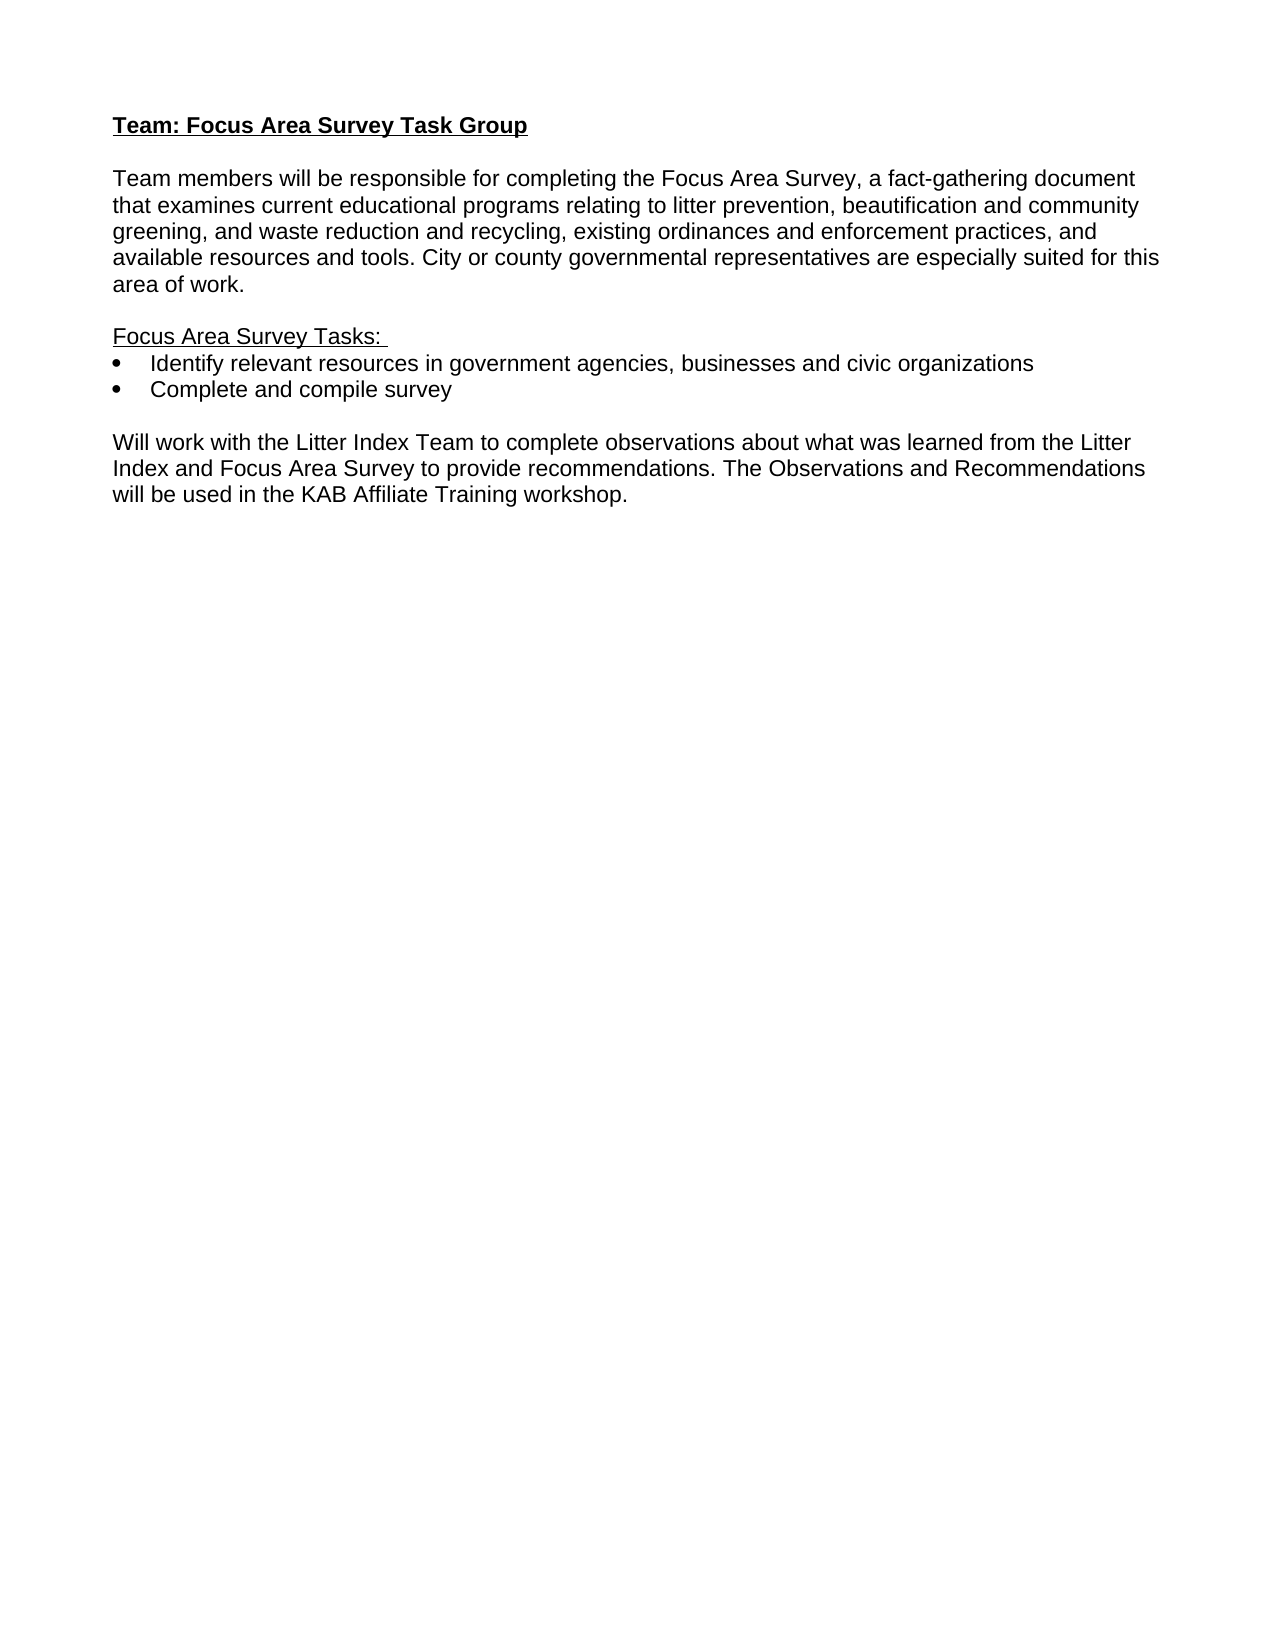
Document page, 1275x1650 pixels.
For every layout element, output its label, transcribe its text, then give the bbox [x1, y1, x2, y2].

text Team members will be responsible for completing the Focus Area Survey, a fact-gathering document that examines current educational programs relating to litter prevention, beautification and community greening, and waste reduction and recycling, existing ordinances and enforcement practices, and available resources and tools. City or county governmental representatives are especially suited for this area of work. [112, 165, 1162, 297]
text Team: Focus Area Survey Task Group [112, 112, 1162, 139]
text Will work with the Litter Index Team to complete observations about what was learned from the Litter Index and Focus Area Survey to provide recommendations. The Observations and Recommendations will be used in the KAB Affiliate Training workshop. [112, 429, 1162, 508]
list Identify relevant resources in government agencies, businesses and civic organizations [112, 350, 1162, 376]
text Focus Area Survey Tasks: [112, 323, 1162, 350]
list Complete and compile survey [112, 376, 1162, 402]
